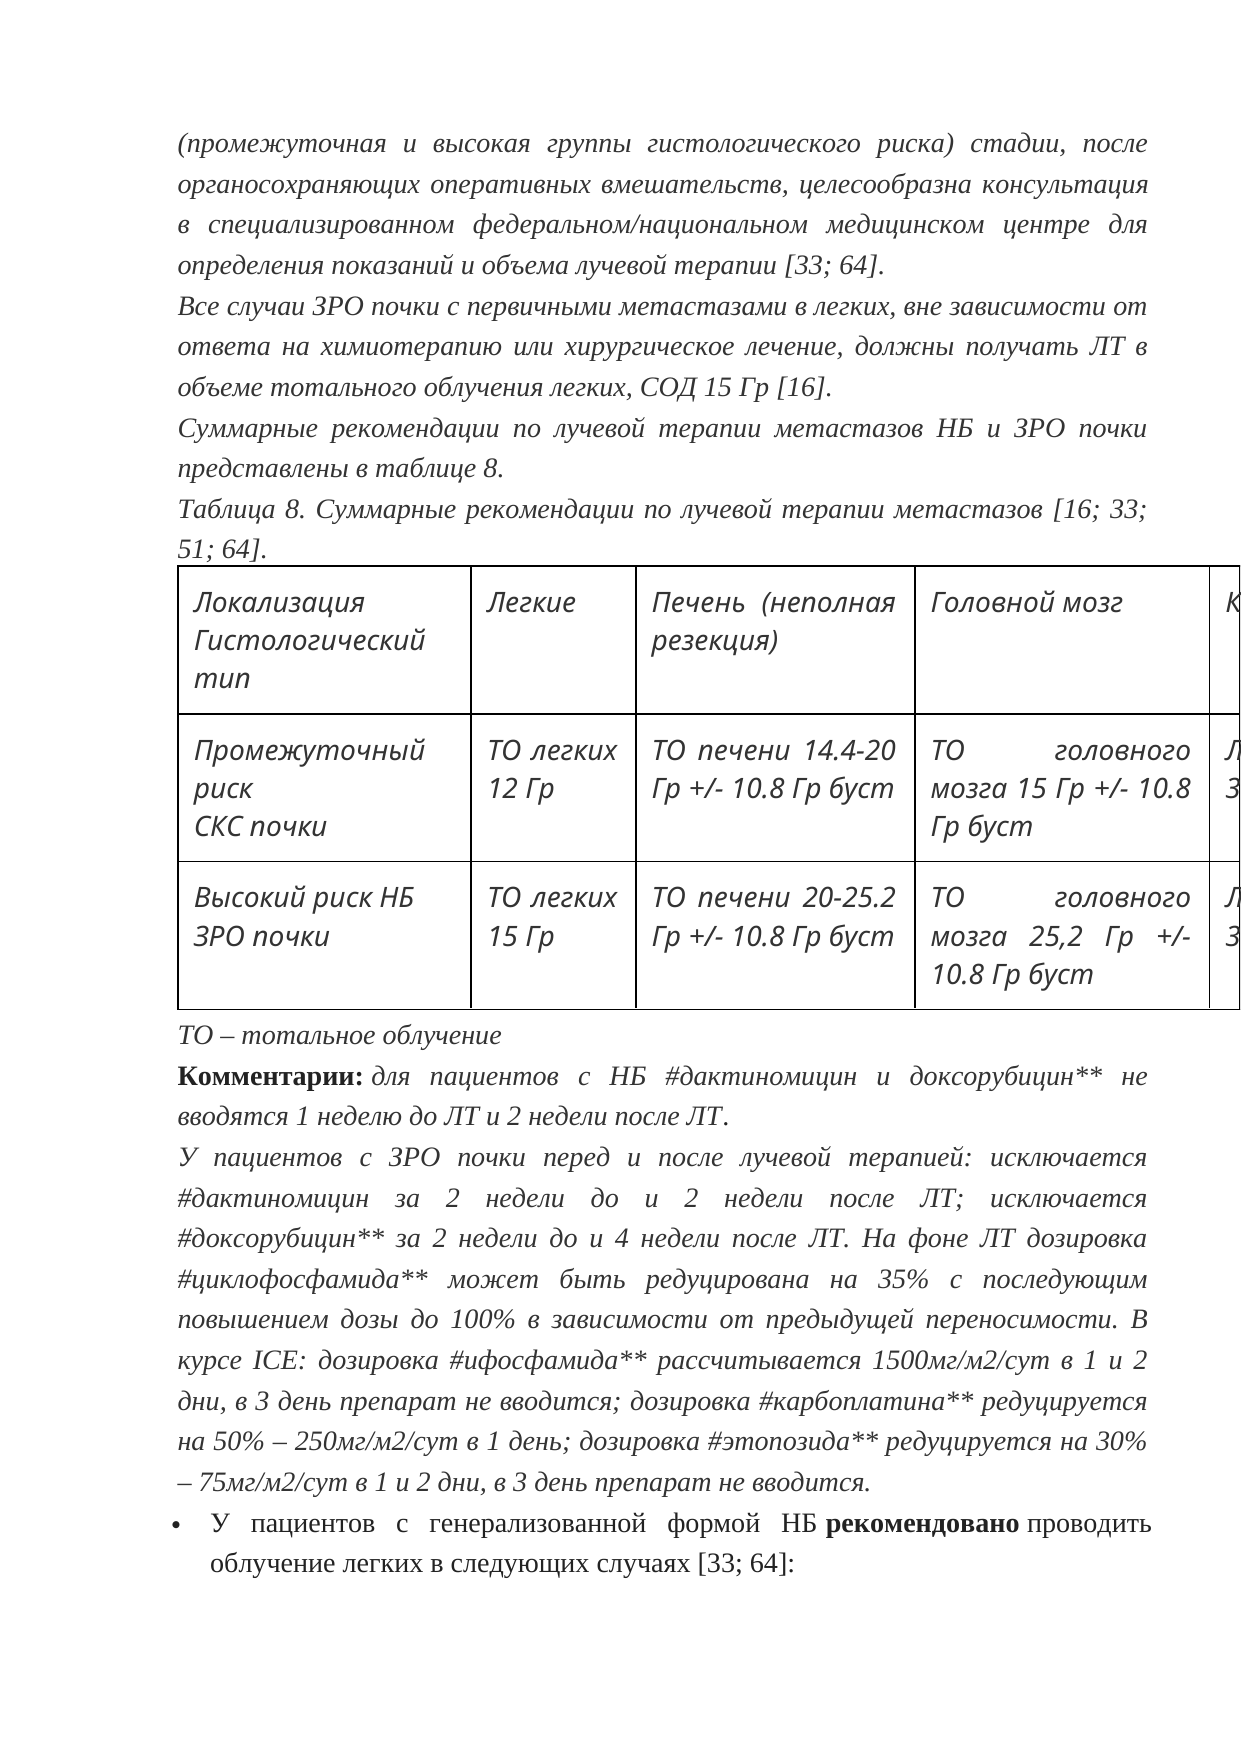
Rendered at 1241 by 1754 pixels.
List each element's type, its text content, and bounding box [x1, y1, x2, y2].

text У пациентов с ЗРО почки перед и после лучевой терапией: исключается #дактиномицин за 2 недели до и 2 недели после ЛТ; исключается #доксорубицин** за 2 недели до и 4 недели после ЛТ. На фоне ЛТ дозировка #циклофосфамида** может быть редуцирована на 35% с последующим повышением дозы до 100% в зависимости от предыдущей переносимости. В курсе ICE: дозировка #ифосфамида** рассчитывается 1500мг/м2/сут в 1 и 2 дни, в 3 день препарат не вводится; дозировка #карбоплатина** редуцируется на 50% – 250мг/м2/сут в 1 день; дозировка #этопозида** редуцируется на 30% – 75мг/м2/сут в 1 и 2 дни, в 3 день препарат не вводится. [177, 1132, 1152, 1497]
table_cell ТО легких 15 Гр [472, 862, 635, 1008]
table_header Кости [1210, 567, 1239, 713]
text Все случаи ЗРО почки с первичными метастазами в легких, вне зависимости от ответа на химиотерапию или хирургическое лечение, должны получать ЛТ в объеме тотального облучения легких, СОД 15 Гр [16]. [177, 281, 1152, 402]
table_header Головной мозг [916, 567, 1209, 713]
table_cell ТО печени 14.4-20 Гр +/- 10.8 Гр буст [637, 715, 914, 861]
table_header Печень (неполная резекция) [637, 567, 914, 713]
table_cell ТО головного мозга 25,2 Гр +/- 10.8 Гр буст [916, 862, 1209, 1008]
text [177, 118, 1152, 281]
table_header Легкие [472, 567, 635, 713]
table_header Локализация Гистологический тип [179, 567, 470, 713]
table_cell ТО головного мозга 15 Гр +/- 10.8 Гр буст [916, 715, 1209, 861]
table_cell Промежуточный риск СКС почки [179, 715, 470, 861]
table_cell Локально 30-36 Гр [1210, 862, 1239, 1008]
text Таблица 8. Суммарные рекомендации по лучевой терапии метастазов [16; 33; 51; 64]. [177, 484, 1152, 565]
table_cell Высокий риск НБ ЗРО почки [179, 862, 470, 1008]
text Комментарии: для пациентов с НБ #дактиномицин и доксорубицин** не вводятся 1 неделю до ЛТ и 2 недели после ЛТ. [177, 1051, 1152, 1132]
table_cell ТО печени 20-25.2 Гр +/- 10.8 Гр буст [637, 862, 914, 1008]
list У пациентов с генерализованной формой НБ рекомендовано проводить облучение легких в следующих случаях [33; 64]: [172, 1497, 1152, 1579]
text Суммарные рекомендации по лучевой терапии метастазов НБ и ЗРО почки представлены в таблице 8. [177, 402, 1152, 484]
table_cell Локально 30-36 Гр [1210, 715, 1239, 861]
table_cell ТО легких 12 Гр [472, 715, 635, 861]
text ТО – тотальное облучение [177, 1010, 1152, 1051]
